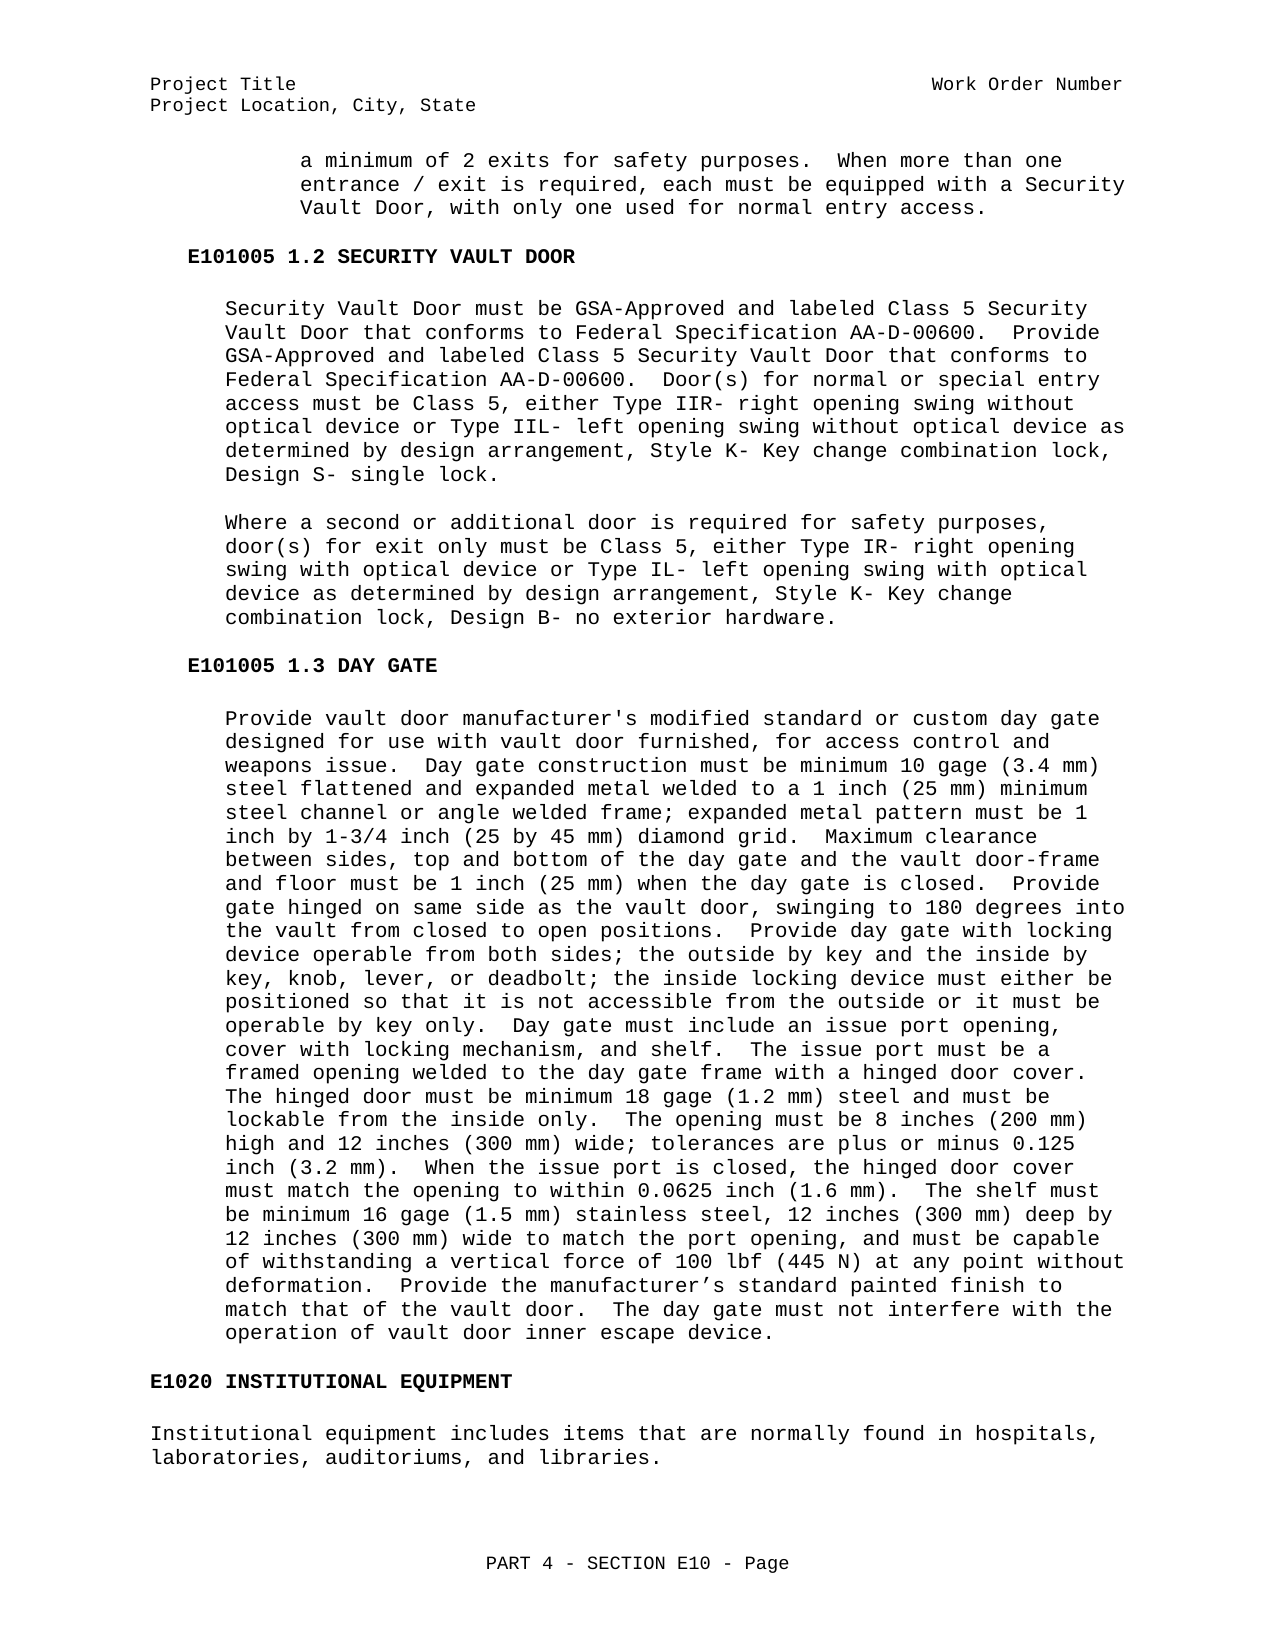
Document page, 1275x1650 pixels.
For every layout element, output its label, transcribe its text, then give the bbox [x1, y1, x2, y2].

text Where a second or additional door is required for safety purposes, door(s) for exit only must be Class 5, either Type IR- right opening swing with optical device or Type IL- left opening swing with optical device as determined by design arrangement, Style K- Key change combination lock, Design B- no exterior hardware. [225, 512, 1125, 630]
text E1020 INSTITUTIONAL EQUIPMENT [150, 1371, 1125, 1394]
text E101005 1.2 SECURITY VAULT DOOR [150, 246, 1125, 269]
text Institutional equipment includes items that are normally found in hospitals, laboratories, auditoriums, and libraries. [150, 1423, 1125, 1470]
text Provide vault door manufacturer's modified standard or custom day gate designed for use with vault door furnished, for access control and weapons issue. Day gate construction must be minimum 10 gage (3.4 mm) steel flattened and expanded metal welded to a 1 inch (25 mm) minimum steel channel or angle welded frame; expanded metal pattern must be 1 inch by 1-3/4 inch (25 by 45 mm) diamond grid. Maximum clearance between sides, top and bottom of the day gate and the vault door-frame and floor must be 1 inch (25 mm) when the day gate is closed. Provide gate hinged on same side as the vault door, swinging to 180 degrees into the vault from closed to open positions. Provide day gate with locking device operable from both sides; the outside by key and the inside by key, knob, lever, or deadbolt; the inside locking device must either be positioned so that it is not accessible from the outside or it must be operable by key only. Day gate must include an issue port opening, cover with locking mechanism, and shelf. The issue port must be a framed opening welded to the day gate frame with a hinged door cover. The hinged door must be minimum 18 gage (1.2 mm) steel and must be lockable from the inside only. The opening must be 8 inches (200 mm) high and 12 inches (300 mm) wide; tolerances are plus or minus 0.125 inch (3.2 mm). When the issue port is closed, the hinged door cover must match the opening to within 0.0625 inch (1.6 mm). The shelf must be minimum 16 gage (1.5 mm) stainless steel, 12 inches (300 mm) deep by 12 inches (300 mm) wide to match the port opening, and must be capable of withstanding a vertical force of 100 lbf (445 N) at any point without deformation. Provide the manufacturer’s standard painted finish to match that of the vault door. The day gate must not interfere with the operation of vault door inner escape device. [225, 707, 1125, 1346]
text Security Vault Door must be GSA-Approved and labeled Class 5 Security Vault Door that conforms to Federal Specification AA-D-00600. Provide GSA-Approved and labeled Class 5 Security Vault Door that conforms to Federal Specification AA-D-00600. Door(s) for normal or special entry access must be Class 5, either Type IIR- right opening swing without optical device or Type IIL- left opening swing without optical device as determined by design arrangement, Style K- Key change combination lock, Design S- single lock. [225, 298, 1125, 487]
text E101005 1.3 DAY GATE [150, 655, 1125, 679]
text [300, 150, 1125, 221]
